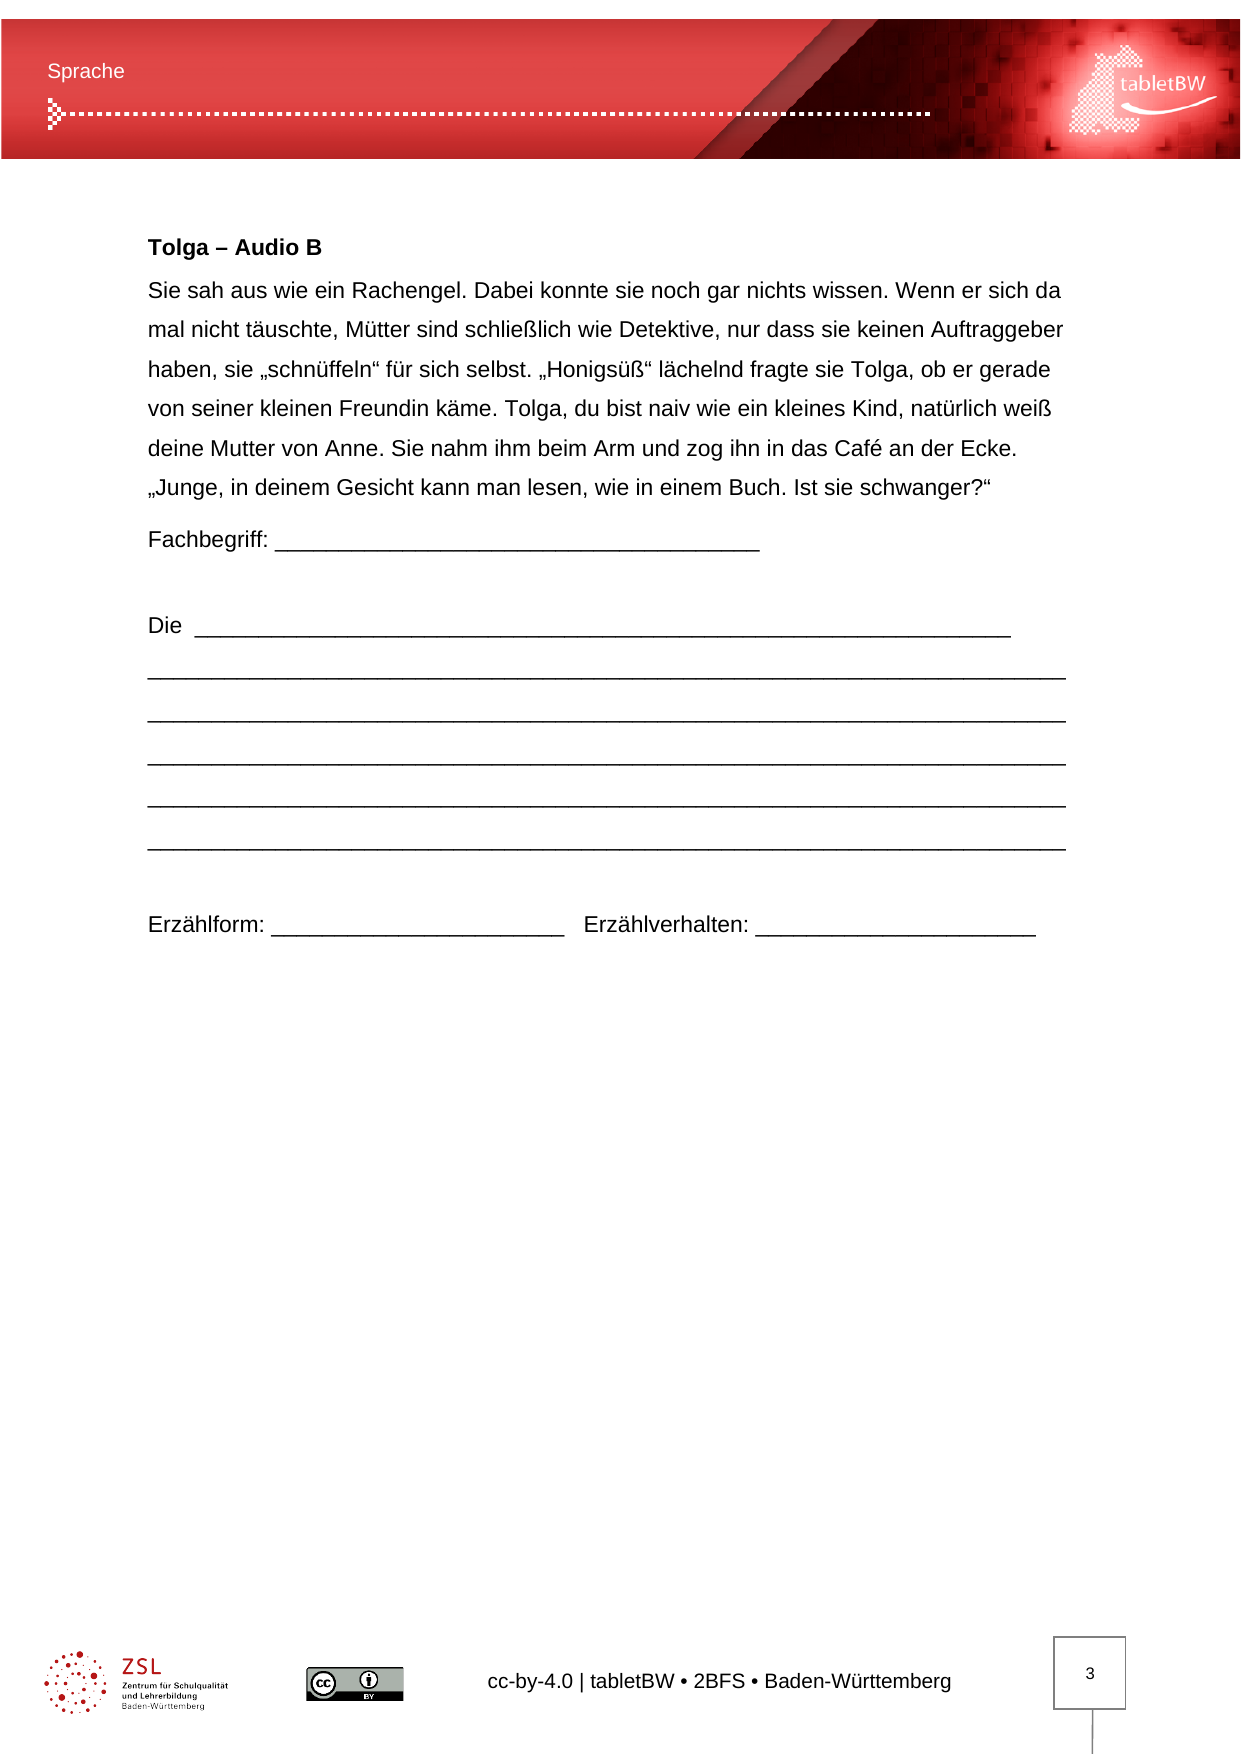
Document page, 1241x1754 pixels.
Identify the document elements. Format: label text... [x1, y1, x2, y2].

picture [306, 1667, 404, 1701]
picture [28, 1635, 244, 1714]
picture [1, 19, 1241, 159]
